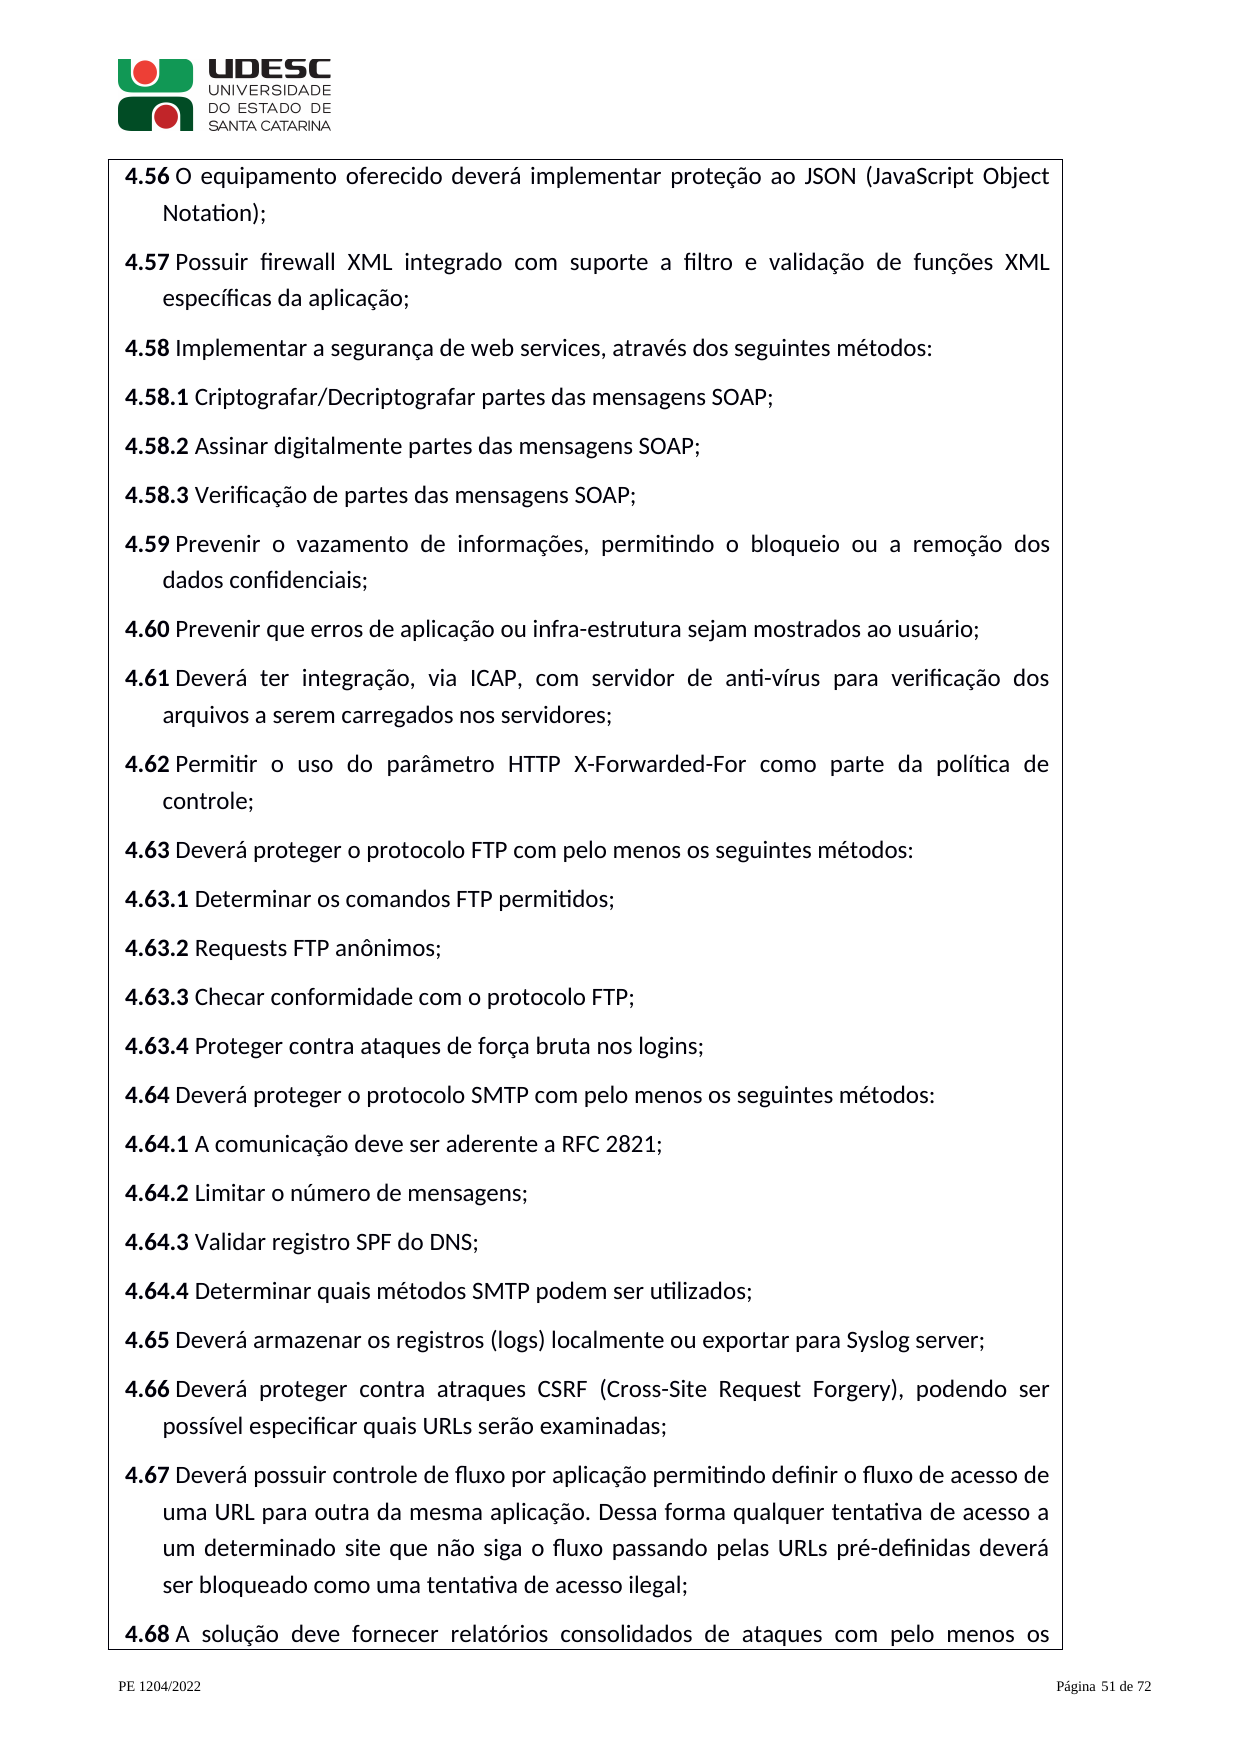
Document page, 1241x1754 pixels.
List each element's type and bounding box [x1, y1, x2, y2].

table_header [109, 160, 1062, 1648]
picture [118, 59, 331, 131]
